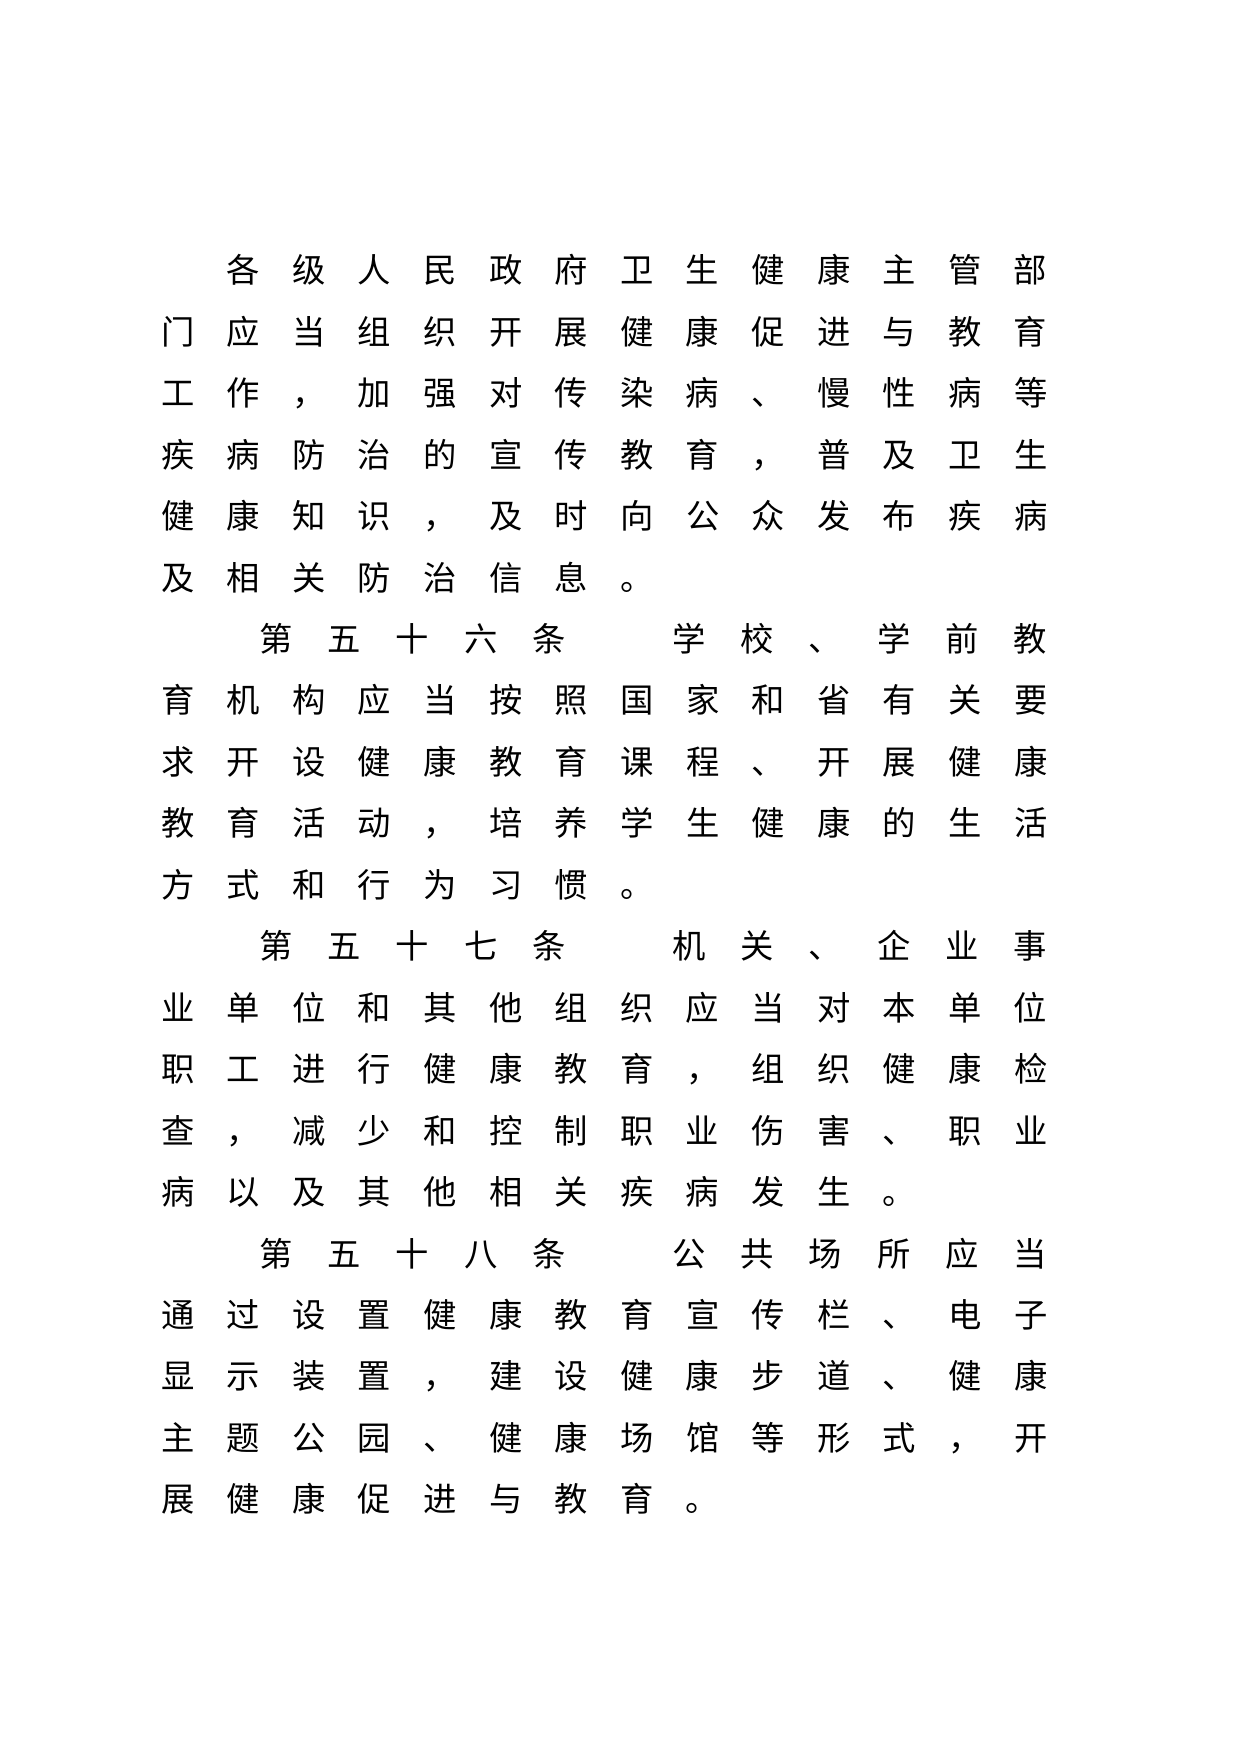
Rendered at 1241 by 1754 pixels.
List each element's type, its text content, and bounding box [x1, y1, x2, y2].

text 第五十八条 公共场所应当通过设置健康教育宣传栏、电子显示装置，建设健康步道、健康主题公园、健康场馆等形式，开展健康促进与教育。 [161, 1221, 1079, 1528]
text 各级人民政府卫生健康主管部门应当组织开展健康促进与教育工作，加强对传染病、慢性病等疾病防治的宣传教育，普及卫生健康知识，及时向公众发布疾病及相关防治信息。 [161, 237, 1079, 606]
text 第五十六条 学校、学前教育机构应当按照国家和省有关要求开设健康教育课程、开展健康教育活动，培养学生健康的生活方式和行为习惯。 [161, 606, 1079, 913]
text 第五十七条 机关、企业事业单位和其他组织应当对本单位职工进行健康教育，组织健康检查，减少和控制职业伤害、职业病以及其他相关疾病发生。 [161, 913, 1079, 1221]
